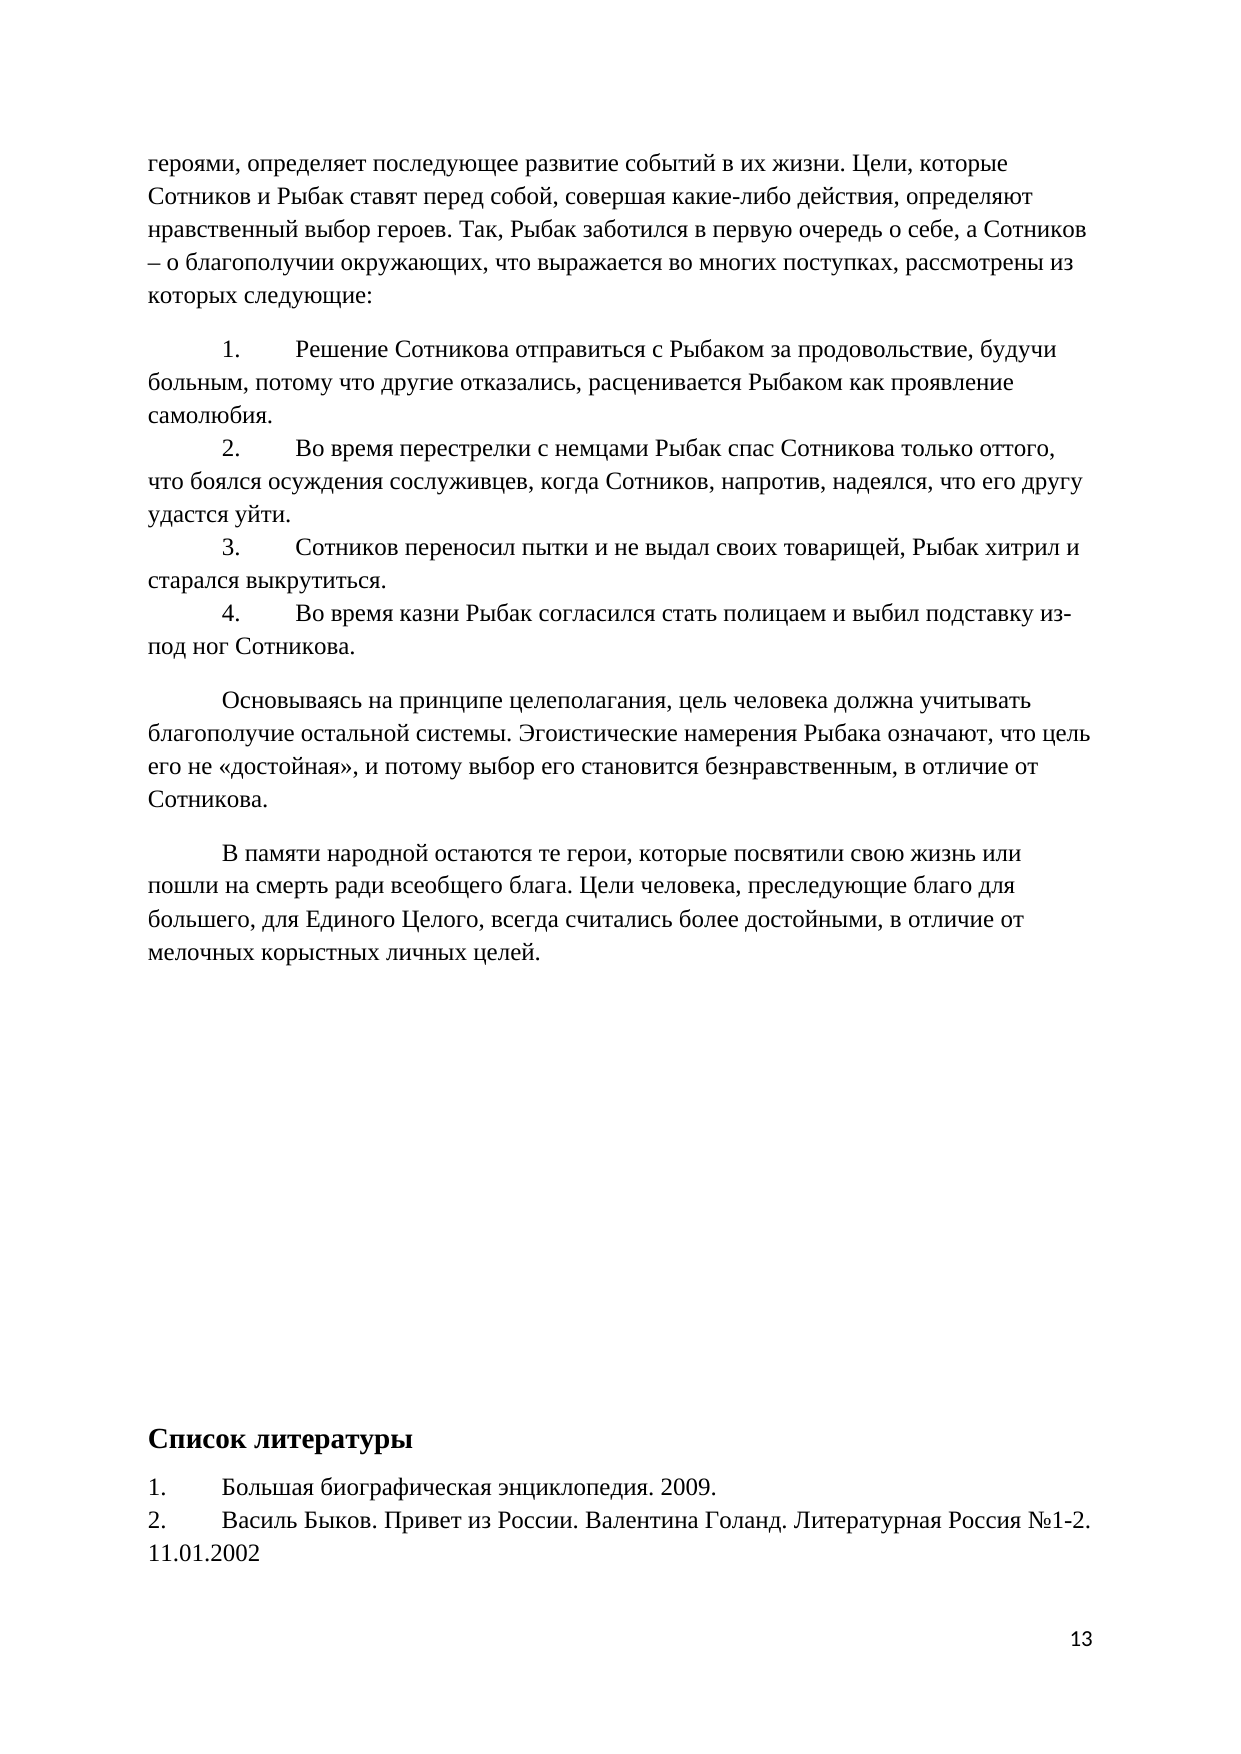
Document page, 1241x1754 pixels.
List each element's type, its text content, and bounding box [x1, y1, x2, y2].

text Основываясь на принципе целеполагания, цель человека должна учитывать благополучие остальной системы. Эгоистические намерения Рыбака означают, что цель его не «достойная», и потому выбор его становится безнравственным, в отличие от Сотникова. [148, 685, 1092, 812]
list Во время перестрелки с немцами Рыбак спас Сотникова только оттого, что боялся осуждения сослуживцев, когда Сотников, напротив, надеялся, что его другу удастся уйти. [148, 433, 1092, 527]
list Сотников переносил пытки и не выдал своих товарищей, Рыбак хитрил и старался выкрутиться. [148, 532, 1092, 593]
text В памяти народной остаются те герои, которые посвятили свою жизнь или пошли на смерть ради всеобщего блага. Цели человека, преследующие благо для большего, для Единого Целого, всегда считались более достойными, в отличие от мелочных корыстных личных целей. [148, 838, 1092, 965]
text Список литературы [148, 1421, 1092, 1455]
list Во время казни Рыбак согласился стать полицаем и выбил подставку из-под ног Сотникова. [148, 598, 1092, 659]
list Большая биографическая энциклопедия. 2009. [148, 1472, 1092, 1501]
list Василь Быков. Привет из России. Валентина Голанд. Литературная Россия №1-2. 11.01.2002 [148, 1505, 1092, 1567]
list Решение Сотникова отправиться с Рыбаком за продовольствие, будучи больным, потому что другие отказались, расценивается Рыбаком как проявление самолюбия. [148, 334, 1092, 428]
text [148, 148, 1092, 308]
